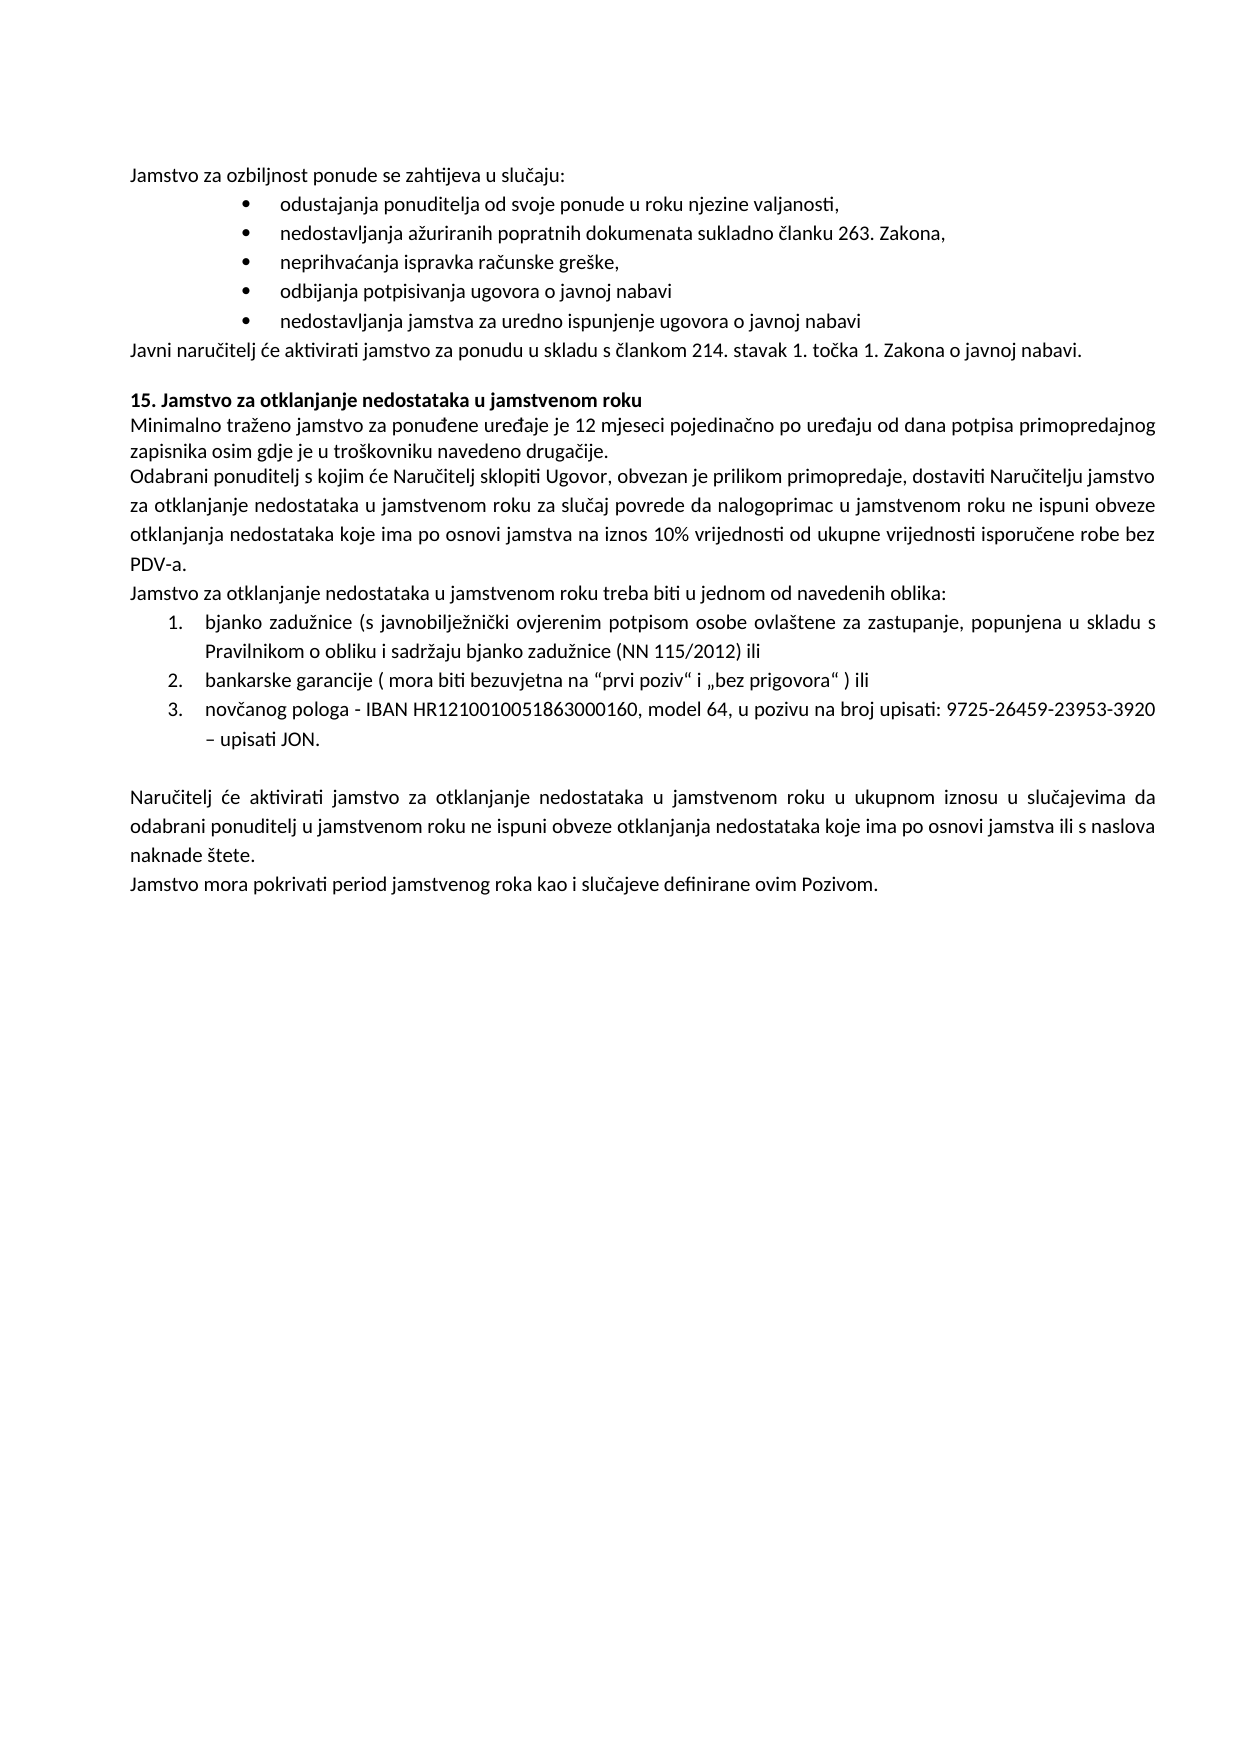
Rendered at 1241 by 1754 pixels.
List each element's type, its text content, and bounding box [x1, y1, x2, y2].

list Jamstvo za otklanjanje nedostataka u jamstvenom roku treba biti u jednom od navedenih oblika: [130, 580, 1157, 605]
list Odabrani ponuditelj s kojim će Naručitelj sklopiti Ugovor, obvezan je prilikom primopredaje, dostaviti Naručitelju jamstvo za otklanjanje nedostataka u jamstvenom roku za slučaj povrede da nalogoprimac u jamstvenom roku ne ispuni obveze otklanjanja nedostataka koje ima po osnovi jamstva na iznos 10% vrijednosti od ukupne vrijednosti isporučene robe bez PDV-a. [130, 463, 1157, 576]
list neprihvaćanja ispravka računske greške, [242, 249, 1157, 275]
list Javni naručitelj će aktivirati jamstvo za ponudu u skladu s člankom 214. stavak 1. točka 1. Zakona o javnoj nabavi. [130, 337, 1157, 362]
list nedostavljanja ažuriranih popratnih dokumenata sukladno članku 263. Zakona, [242, 220, 1157, 246]
list odustajanja ponuditelja od svoje ponude u roku njezine valjanosti, [242, 191, 1157, 217]
text 15. Jamstvo za otklanjanje nedostataka u jamstvenom roku [130, 387, 1157, 412]
list novčanog pologa - IBAN HR1210010051863000160, model 64, u pozivu na broj upisati: 9725-26459-23953-3920 – upisati JON. [167, 697, 1157, 751]
text Minimalno traženo jamstvo za ponuđene uređaje je 12 mjeseci pojedinačno po uređaju od dana potpisa primopredajnog zapisnika osim gdje je u troškovniku navedeno drugačije. [130, 412, 1157, 463]
list Jamstvo za ozbiljnost ponude se zahtijeva u slučaju: [130, 162, 1157, 187]
list Naručitelj će aktivirati jamstvo za otklanjanje nedostataka u jamstvenom roku u ukupnom iznosu u slučajevima da odabrani ponuditelj u jamstvenom roku ne ispuni obveze otklanjanja nedostataka koje ima po osnovi jamstva ili s naslova naknade štete. [130, 784, 1157, 868]
list nedostavljanja jamstva za uredno ispunjenje ugovora o javnoj nabavi [242, 308, 1157, 333]
list Jamstvo mora pokrivati period jamstvenog roka kao i slučajeve definirane ovim Pozivom. [130, 872, 1157, 897]
list bjanko zadužnice (s javnobilježnički ovjerenim potpisom osobe ovlaštene za zastupanje, popunjena u skladu s Pravilnikom o obliku i sadržaju bjanko zadužnice (NN 115/2012) ili [167, 609, 1157, 664]
list bankarske garancije ( mora biti bezuvjetna na “prvi poziv“ i „bez prigovora“ ) ili [167, 667, 1157, 693]
list odbijanja potpisivanja ugovora o javnoj nabavi [242, 279, 1157, 304]
